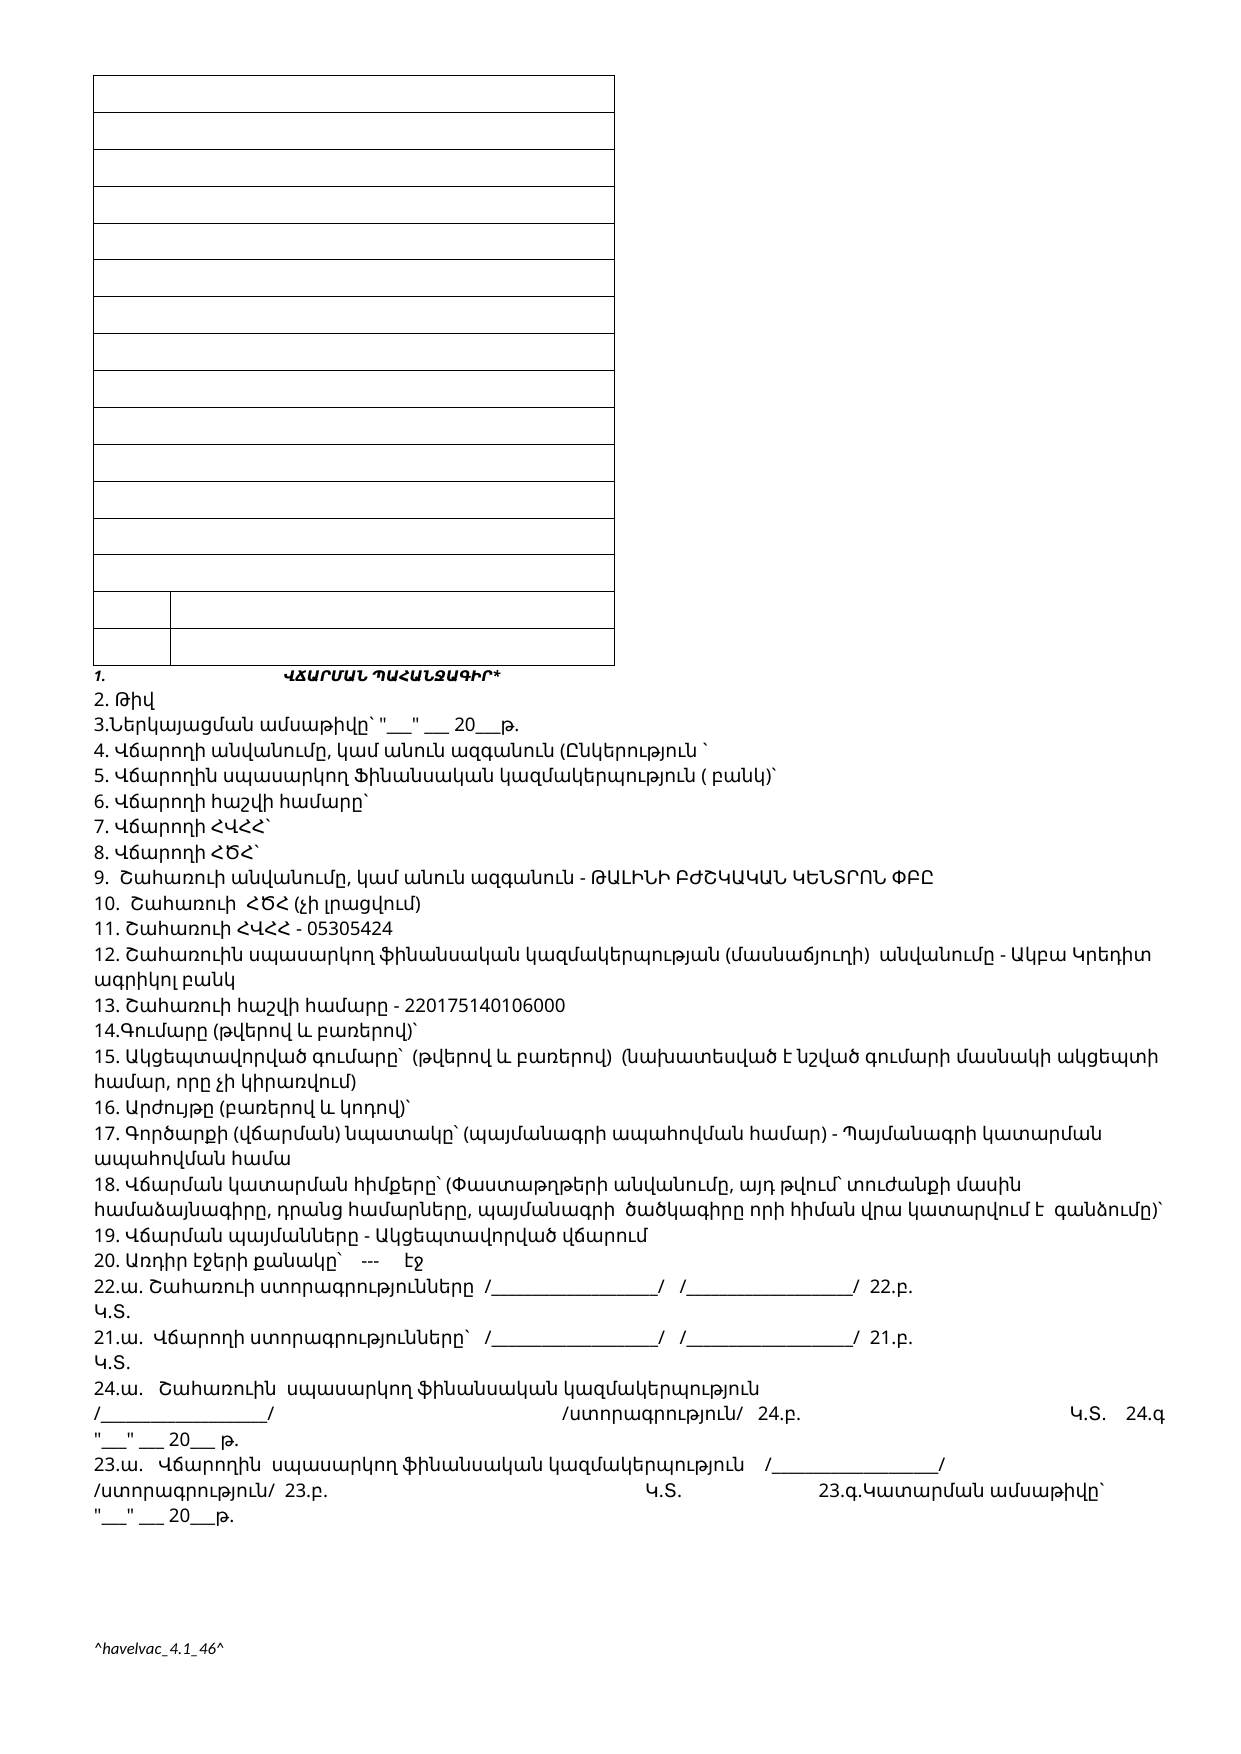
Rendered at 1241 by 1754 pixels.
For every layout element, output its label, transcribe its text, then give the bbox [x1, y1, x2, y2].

text ^havelvac_4.1_46^ [94, 1638, 1171, 1658]
